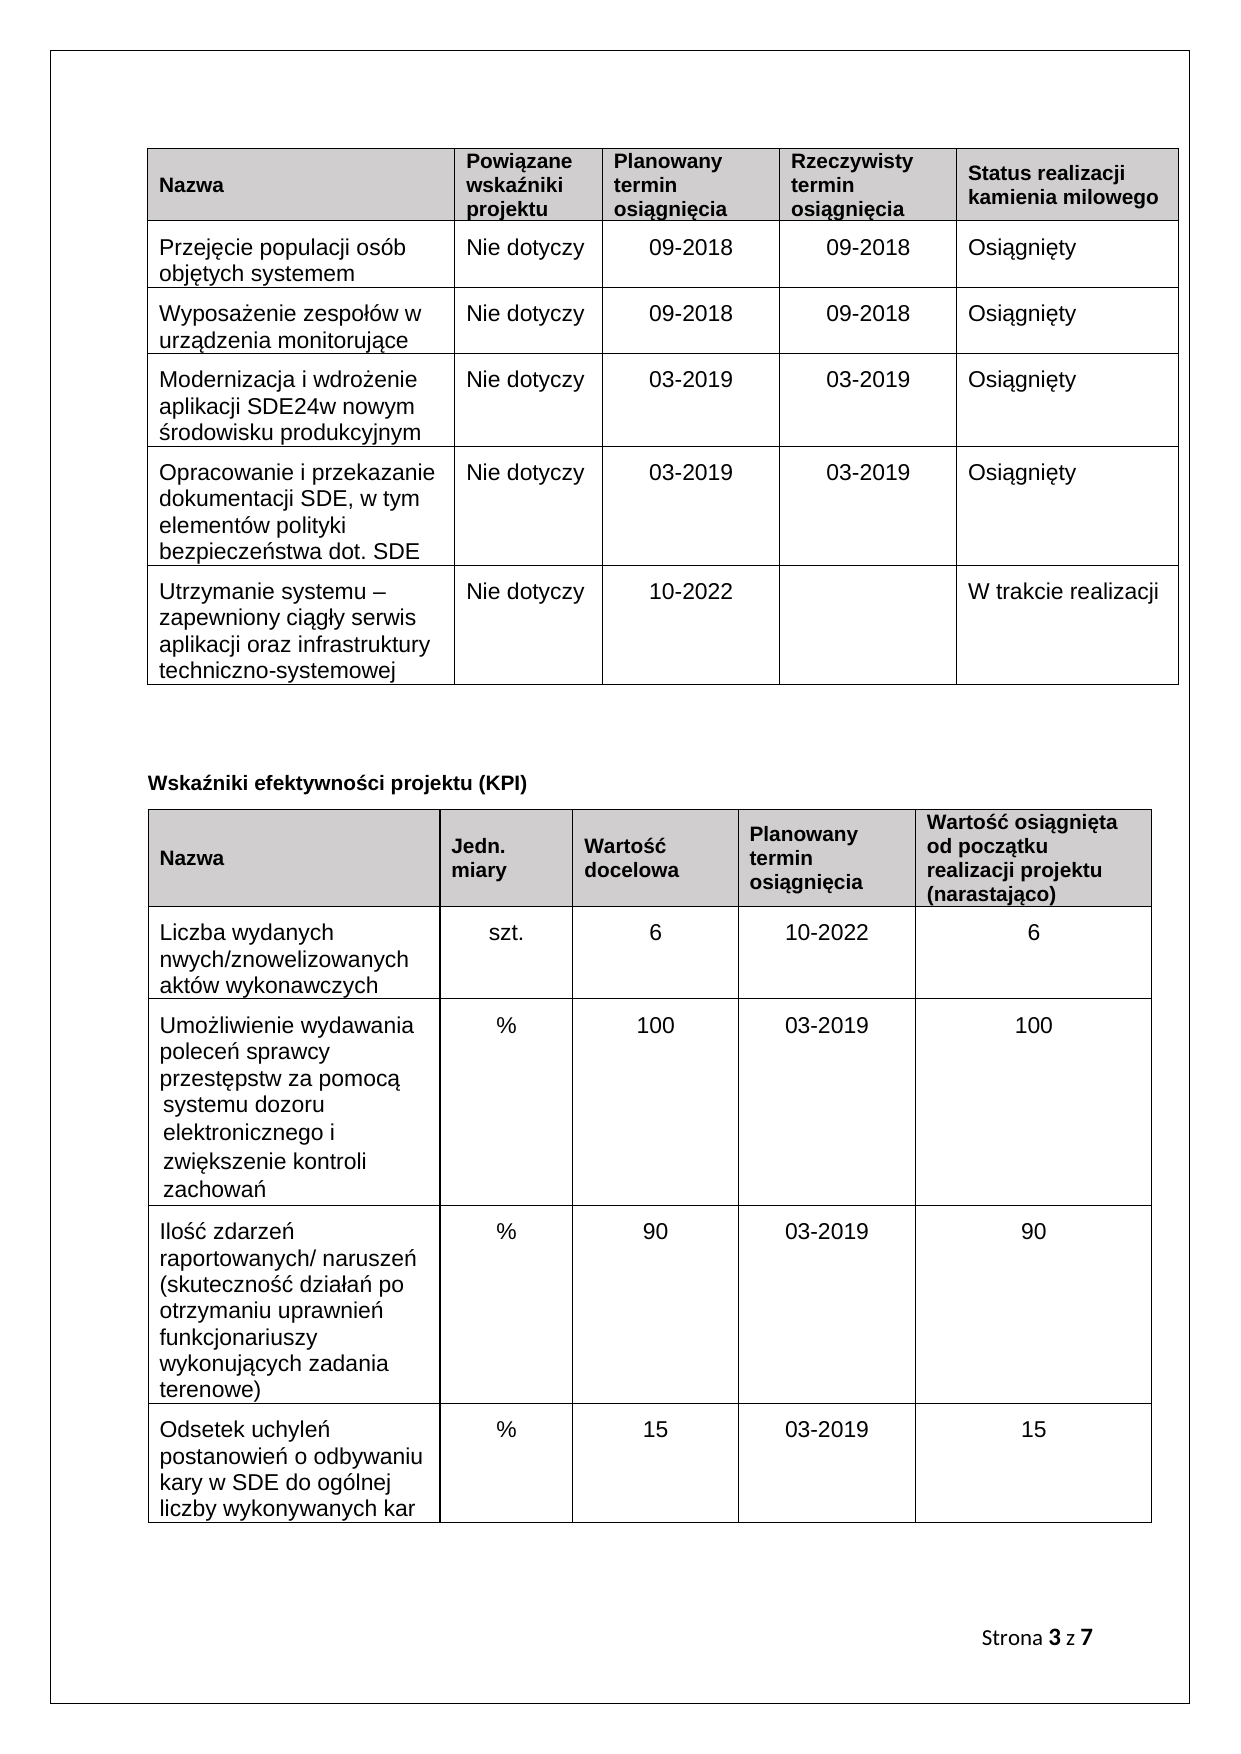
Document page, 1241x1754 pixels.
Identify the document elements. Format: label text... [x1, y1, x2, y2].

table_cell Nie dotyczy [455, 354, 602, 446]
table_cell % [441, 1404, 572, 1522]
table_cell 03-2019 [603, 354, 779, 446]
table_cell % [441, 999, 572, 1205]
table_cell 100 [573, 999, 738, 1205]
table_cell 90 [573, 1206, 738, 1403]
table_header Planowany termin osiągnięcia [739, 810, 915, 906]
table_cell W trakcie realizacji [957, 566, 1178, 683]
table_cell 03-2019 [780, 447, 956, 564]
table_header Wartość osiągnięta od początku realizacji projektu (narastająco) [916, 810, 1151, 906]
table_cell Nie dotyczy [455, 221, 602, 287]
table_cell 09-2018 [603, 221, 779, 287]
table_header Wartość docelowa [573, 810, 738, 906]
table_cell Osiągnięty [957, 288, 1178, 353]
table_cell 6 [916, 907, 1151, 998]
table_cell 03-2019 [739, 1404, 915, 1522]
table_cell 09-2018 [780, 288, 956, 353]
table_cell 03-2019 [780, 354, 956, 446]
table_cell 03-2019 [739, 1206, 915, 1403]
table_header Planowany termin osiągnięcia [603, 149, 779, 220]
table_cell Modernizacja i wdrożenie aplikacji SDE24w nowym środowisku produkcyjnym [148, 354, 454, 446]
table_cell Osiągnięty [957, 447, 1178, 564]
table_cell Utrzymanie systemu –zapewniony ciągły serwis aplikacji oraz infrastruktury techniczno-systemowej [148, 566, 454, 683]
table_header Powiązane wskaźniki projektu [455, 149, 602, 220]
table_cell 03-2019 [739, 999, 915, 1205]
table_cell Umożliwienie wydawania poleceń sprawcy przestępstw za pomocą systemu dozoru elektronicznego i zwiększenie kontroli zachowań [149, 999, 439, 1205]
table_header Status realizacji kamienia milowego [957, 149, 1178, 220]
table_header Nazwa [148, 149, 454, 220]
table_cell 100 [916, 999, 1151, 1205]
table_cell 90 [916, 1206, 1151, 1403]
table_cell Przejęcie populacji osób objętych systemem [148, 221, 454, 287]
table_cell 09-2018 [780, 221, 956, 287]
table_cell 09-2018 [603, 288, 779, 353]
table_cell Nie dotyczy [455, 447, 602, 564]
table_header Rzeczywisty termin osiągnięcia [780, 149, 956, 220]
table_cell Ilość zdarzeń raportowanych/ naruszeń (skuteczność działań po otrzymaniu uprawnień funkcjonariuszy wykonujących zadania terenowe) [149, 1206, 439, 1403]
table_cell 6 [573, 907, 738, 998]
table_cell szt. [441, 907, 572, 998]
table_cell % [441, 1206, 572, 1403]
table_cell [780, 566, 956, 683]
table_cell 10-2022 [739, 907, 915, 998]
table_cell Liczba wydanych nwych/znowelizowanych aktów wykonawczych [149, 907, 439, 998]
table_cell Wyposażenie zespołów w urządzenia monitorujące [148, 288, 454, 353]
table_cell Osiągnięty [957, 221, 1178, 287]
table_cell Odsetek uchyleń postanowień o odbywaniu kary w SDE do ogólnej liczby wykonywanych kar [149, 1404, 439, 1522]
table_cell Nie dotyczy [455, 566, 602, 683]
table_cell Osiągnięty [957, 354, 1178, 446]
table_header Jedn. miary [441, 810, 572, 906]
table_cell 15 [916, 1404, 1151, 1522]
table_cell 15 [573, 1404, 738, 1522]
table_cell Opracowanie i przekazanie dokumentacji SDE, w tym elementów polityki bezpieczeństwa dot. SDE [148, 447, 454, 564]
table_cell 10-2022 [603, 566, 779, 683]
table_cell 03-2019 [603, 447, 779, 564]
table_cell Nie dotyczy [455, 288, 602, 353]
table_header Nazwa [149, 810, 439, 906]
text Wskaźniki efektywności projektu (KPI) [148, 770, 1093, 794]
